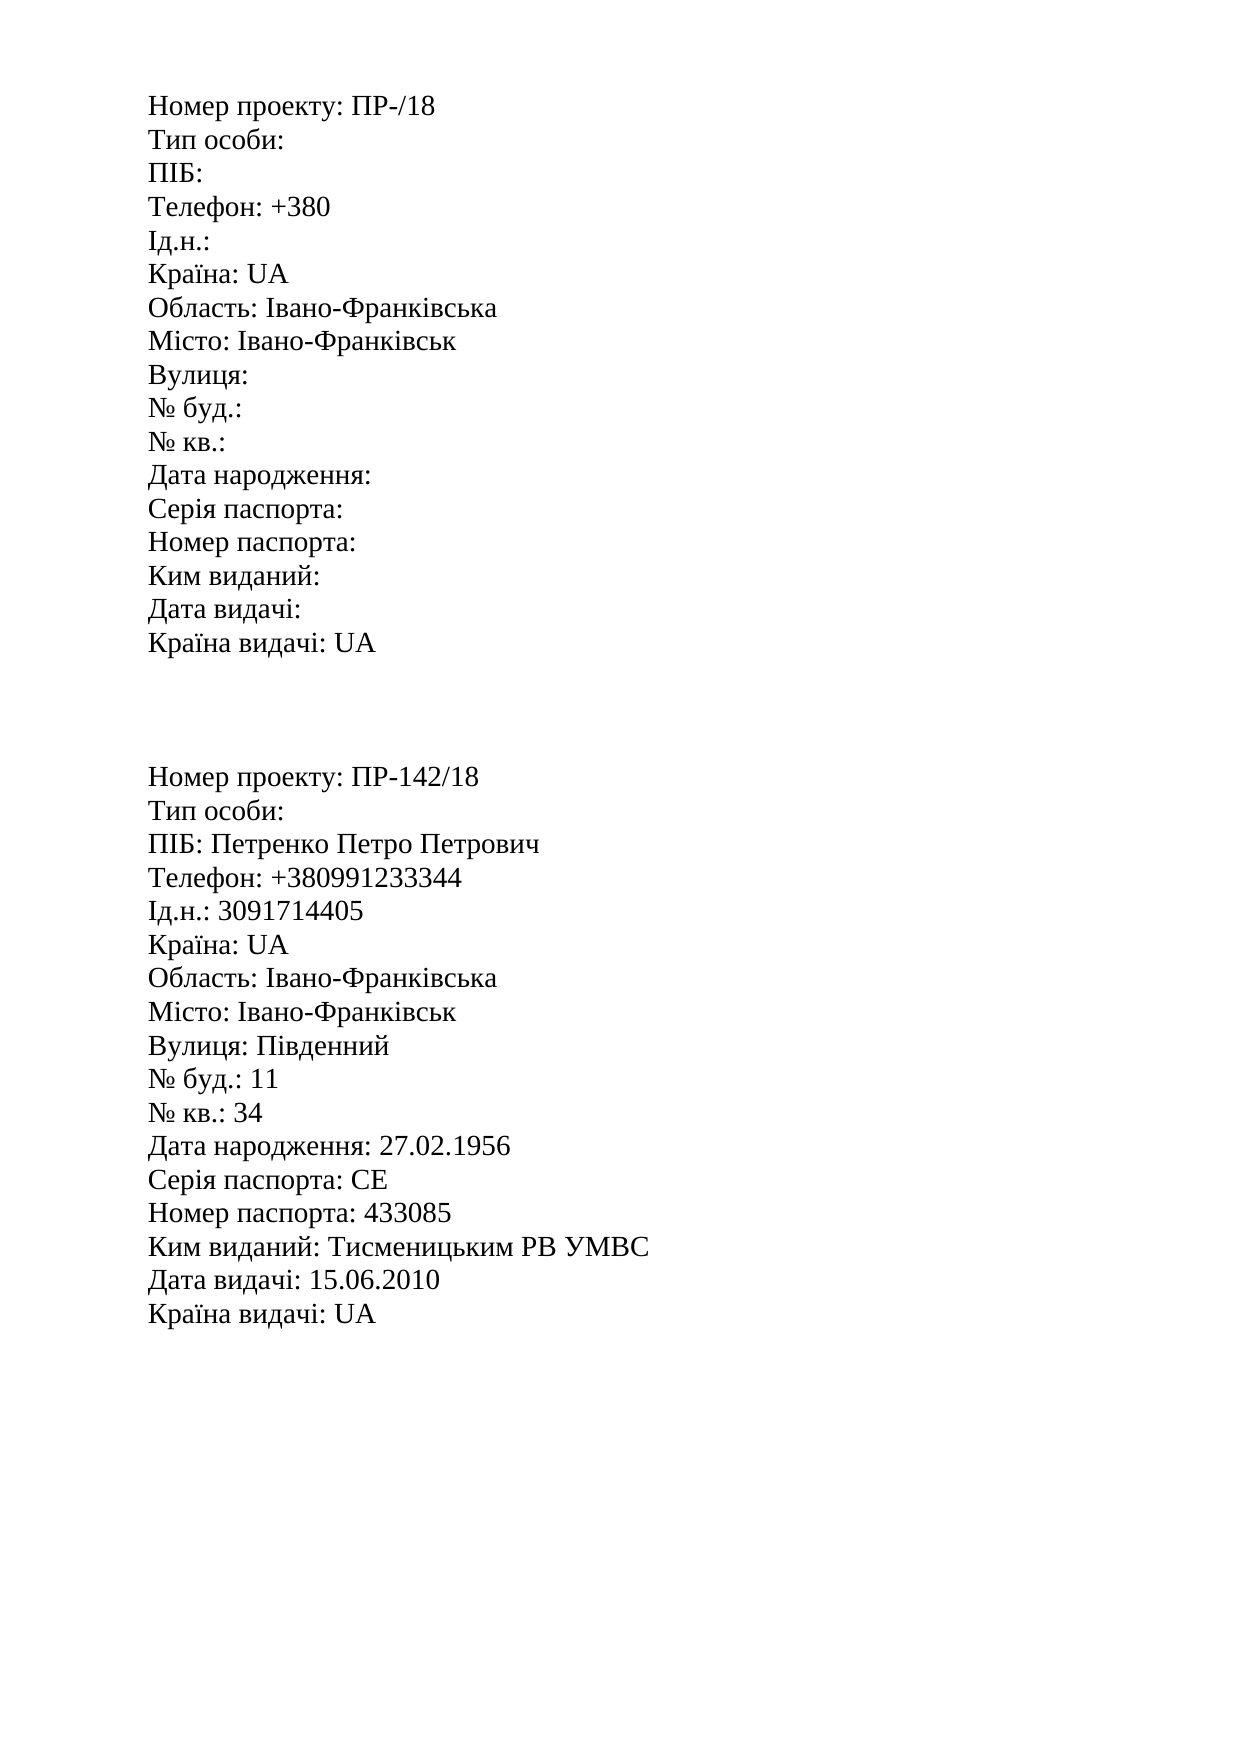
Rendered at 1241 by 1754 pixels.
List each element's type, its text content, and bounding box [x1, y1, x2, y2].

text Телефон: +380 Ід.н.: Країна: UA Область: Івано-Франківська Місто: Івано-Франківськ Вулиця: [148, 189, 1152, 390]
text Номер проекту: ПР-142/18 Тип особи: ПІБ: Петренко Петро Петрович [148, 759, 1152, 860]
text Країна видачі: UA [148, 625, 1152, 659]
text Телефон: +380991233344 Ід.н.: 3091714405 Країна: UA Область: Івано-Франківська Місто: Івано-Франківськ Вулиця: Південний № буд.: 11 № кв.: 34 [148, 860, 1152, 1128]
text Дата народження: Серія паспорта: Номер паспорта: Ким виданий: [148, 457, 1152, 592]
text Дата видачі: [148, 592, 1152, 625]
text Номер проекту: ПР-/18 Тип особи: ПІБ: [148, 88, 1152, 189]
text № буд.: № кв.: [148, 390, 1152, 457]
text Дата народження: 27.02.1956 Серія паспорта: СЕ Номер паспорта: 433085 Ким виданий: Тисменицьким РВ УМВС Дата видачі: 15.06.2010 Країна видачі: UA [148, 1128, 1152, 1329]
